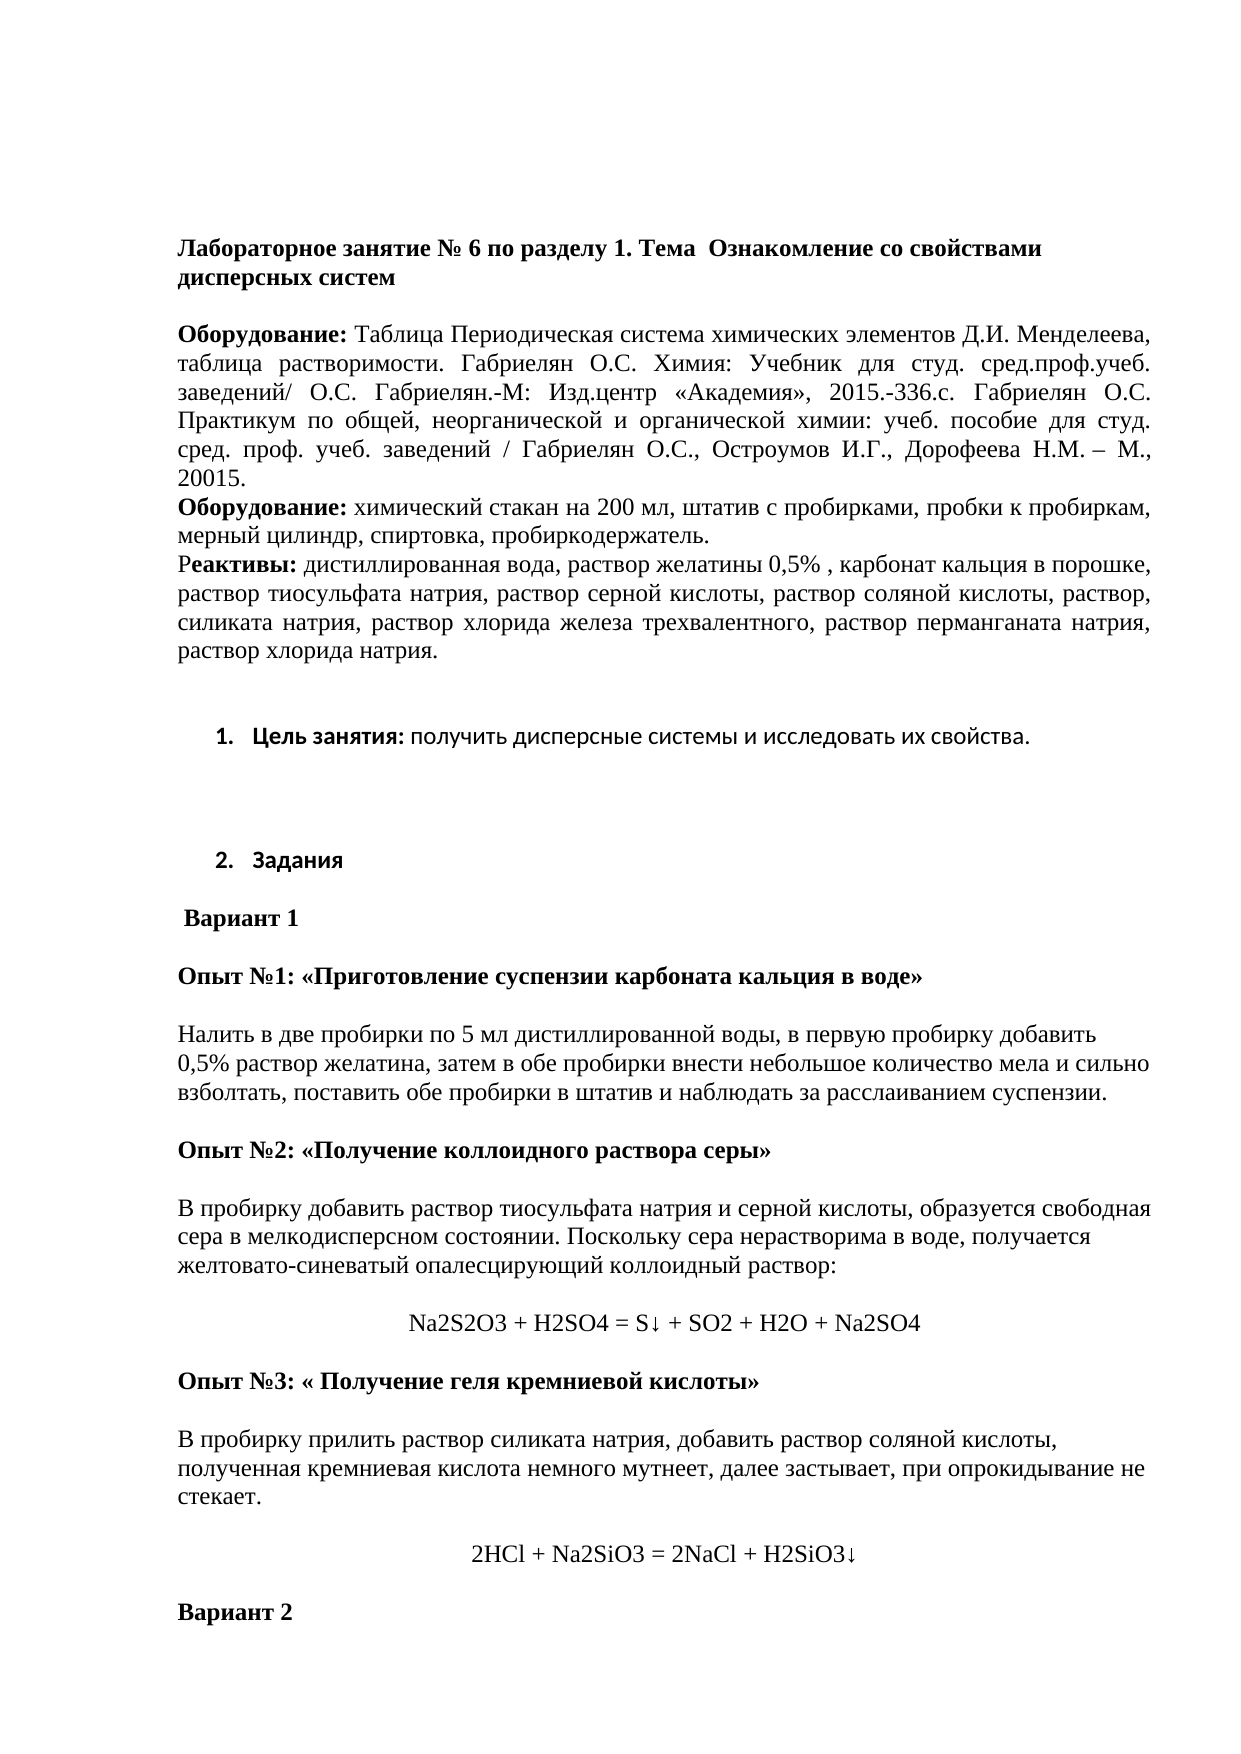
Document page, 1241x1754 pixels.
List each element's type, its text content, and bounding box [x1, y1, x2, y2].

text Опыт №2: «Получение коллоидного раствора серы» [177, 1135, 1152, 1163]
text Оборудование: Таблица Периодическая система химических элементов Д.И. Менделеева, таблица растворимости. Габриелян О.С. Химия: Учебник для студ. сред.проф.учеб. заведений/ О.С. Габриелян.-М: Изд.центр «Академия», 2015.-336.с. Габриелян О.С. Практикум по общей, неорганической и органической химии: учеб. пособие для студ. сред. проф. учеб. заведений / Габриелян О.С., Остроумов И.Г., Дорофеева Н.М. – М., 20015. [177, 319, 1152, 492]
list Цель занятия: получить дисперсные системы и исследовать их свойства. [215, 720, 1152, 750]
text Вариант 1 [177, 903, 1152, 932]
text Опыт №1: «Приготовление суспензии карбоната кальция в воде» [177, 961, 1152, 990]
text В пробирку добавить раствор тиосульфата натрия и серной кислоты, образуется свободная сера в мелкодисперсном состоянии. Поскольку сера нерастворима в воде, получается желтовато-синеватый опалесцирующий коллоидный раствор: [177, 1193, 1152, 1279]
text Оборудование: химический стакан на 200 мл, штатив с пробирками, пробки к пробиркам, мерный цилиндр, спиртовка, пробиркодержатель. [177, 492, 1152, 549]
text В пробирку прилить раствор силиката натрия, добавить раствор соляной кислоты, полученная кремниевая кислота немного мутнеет, далее застывает, при опрокидывание не стекает. [177, 1424, 1152, 1510]
text 2HCl + Na2SiO3 = 2NaCl + H2SiO3↓ [177, 1539, 1152, 1568]
text Налить в две пробирки по 5 мл дистиллированной воды, в первую пробирку добавить 0,5% раствор желатина, затем в обе пробирки внести небольшое количество мела и сильно взболтать, поставить обе пробирки в штатив и наблюдать за расслаиванием суспензии. [177, 1019, 1152, 1106]
text Лабораторное занятие № 6 по разделу 1. Тема Ознакомление со свойствами дисперсных систем [177, 233, 1152, 291]
text Реактивы: дистиллированная вода, раствор желатины 0,5% , карбонат кальция в порошке, раствор тиосульфата натрия, раствор серной кислоты, раствор соляной кислоты, раствор, силиката натрия, раствор хлорида железа трехвалентного, раствор перманганата натрия, раствор хлорида натрия. [177, 549, 1152, 664]
text Опыт №3: « Получение геля кремниевой кислоты» [177, 1366, 1152, 1395]
list Задания [215, 844, 1152, 874]
text Вариант 2 [177, 1597, 1152, 1626]
text Na2S2O3 + H2SO4 = S↓ + SO2 + H2O + Na2SO4 [177, 1308, 1152, 1337]
